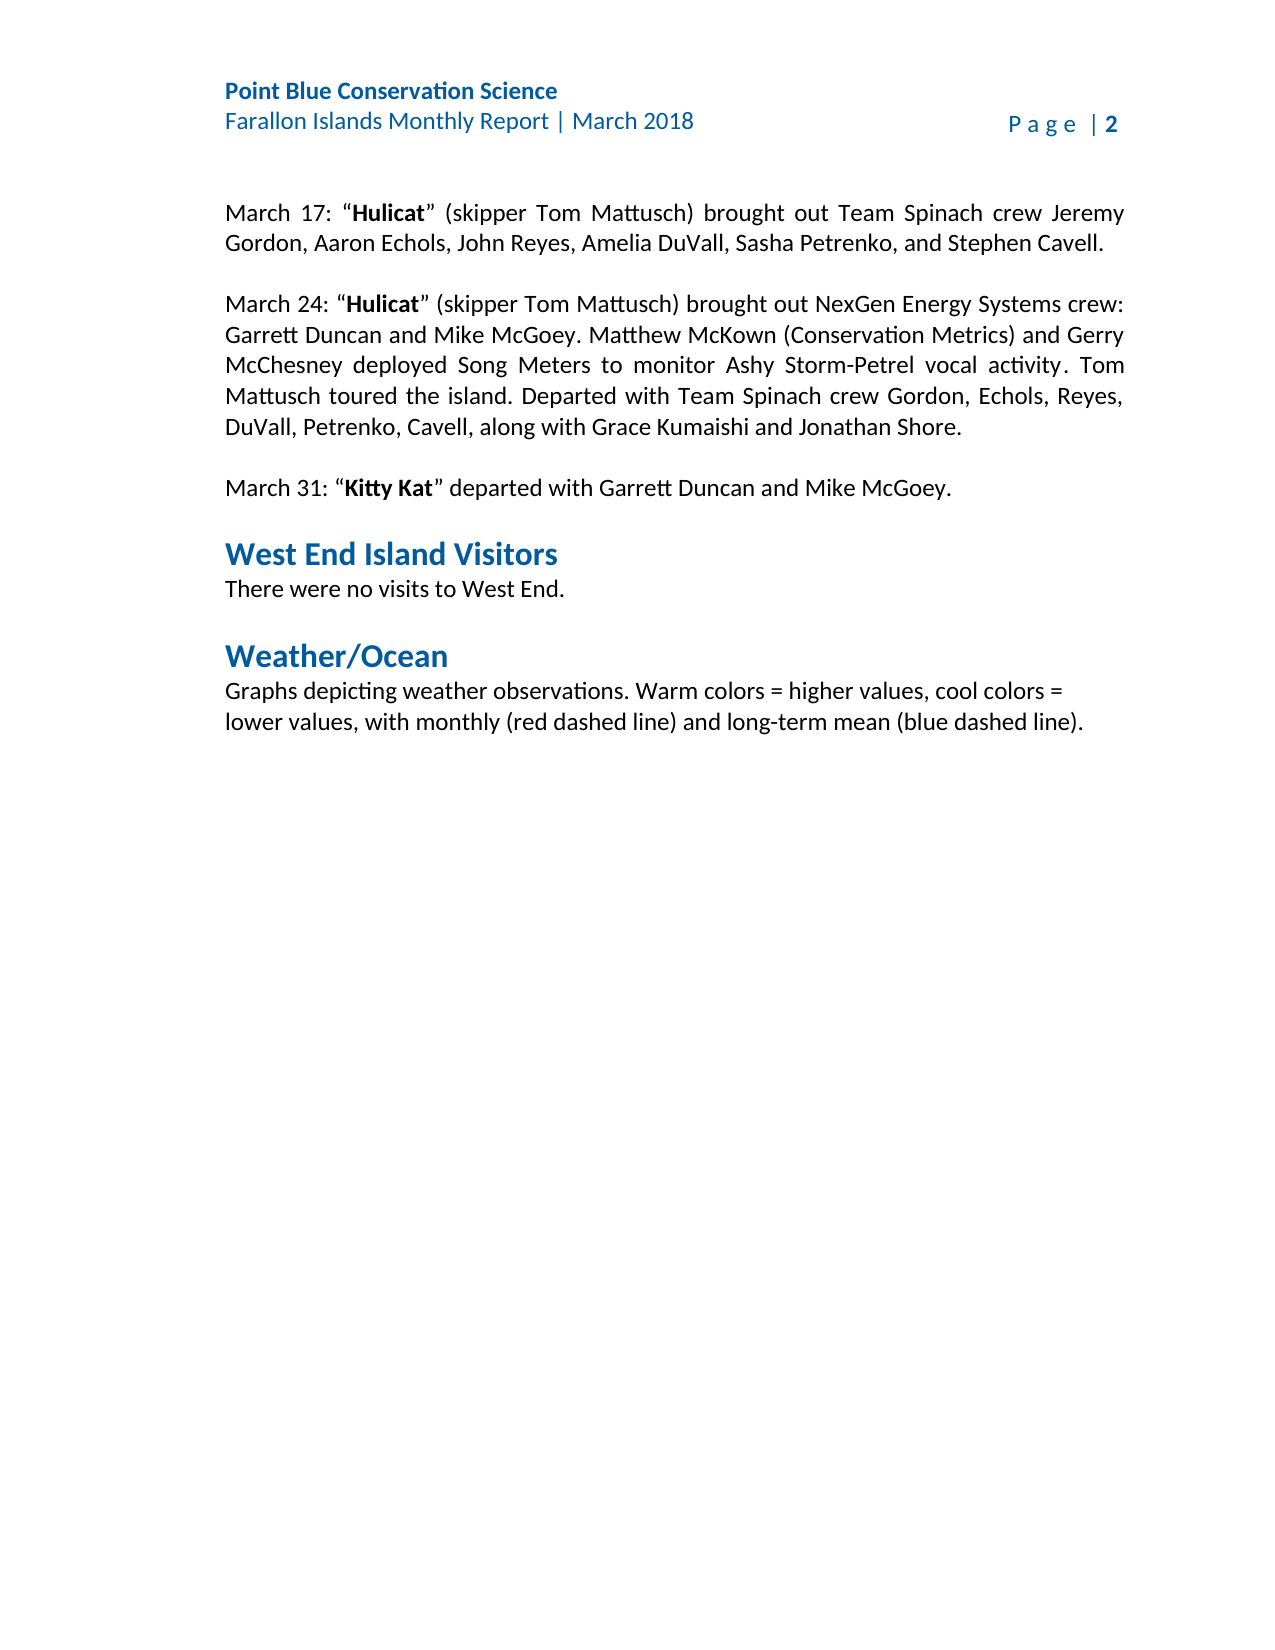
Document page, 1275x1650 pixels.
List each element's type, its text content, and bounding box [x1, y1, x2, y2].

text March 24: “Hulicat” (skipper Tom Mattusch) brought out NexGen Energy Systems crew: Garrett Duncan and Mike McGoey. Matthew McKown (Conservation Metrics) and Gerry McChesney deployed Song Meters to monitor Ashy Storm-Petrel vocal activity. Tom Mattusch toured the island. Departed with Team Spinach crew Gordon, Echols, Reyes, DuVall, Petrenko, Cavell, along with Grace Kumaishi and Jonathan Shore. [225, 289, 1125, 441]
text March 17: “Hulicat” (skipper Tom Mattusch) brought out Team Spinach crew Jeremy Gordon, Aaron Echols, John Reyes, Amelia DuVall, Sasha Petrenko, and Stephen Cavell. [225, 197, 1125, 258]
text Weather/Ocean [225, 634, 1125, 675]
text West End Island Visitors [225, 533, 1125, 573]
text March 31: “Kitty Kat” departed with Garrett Duncan and Mike McGoey. [225, 472, 1125, 502]
text There were no visits to West End. [225, 573, 1125, 604]
text Graphs depicting weather observations. Warm colors = higher values, cool colors = lower values, with monthly (red dashed line) and long-term mean (blue dashed line). [225, 675, 1125, 736]
